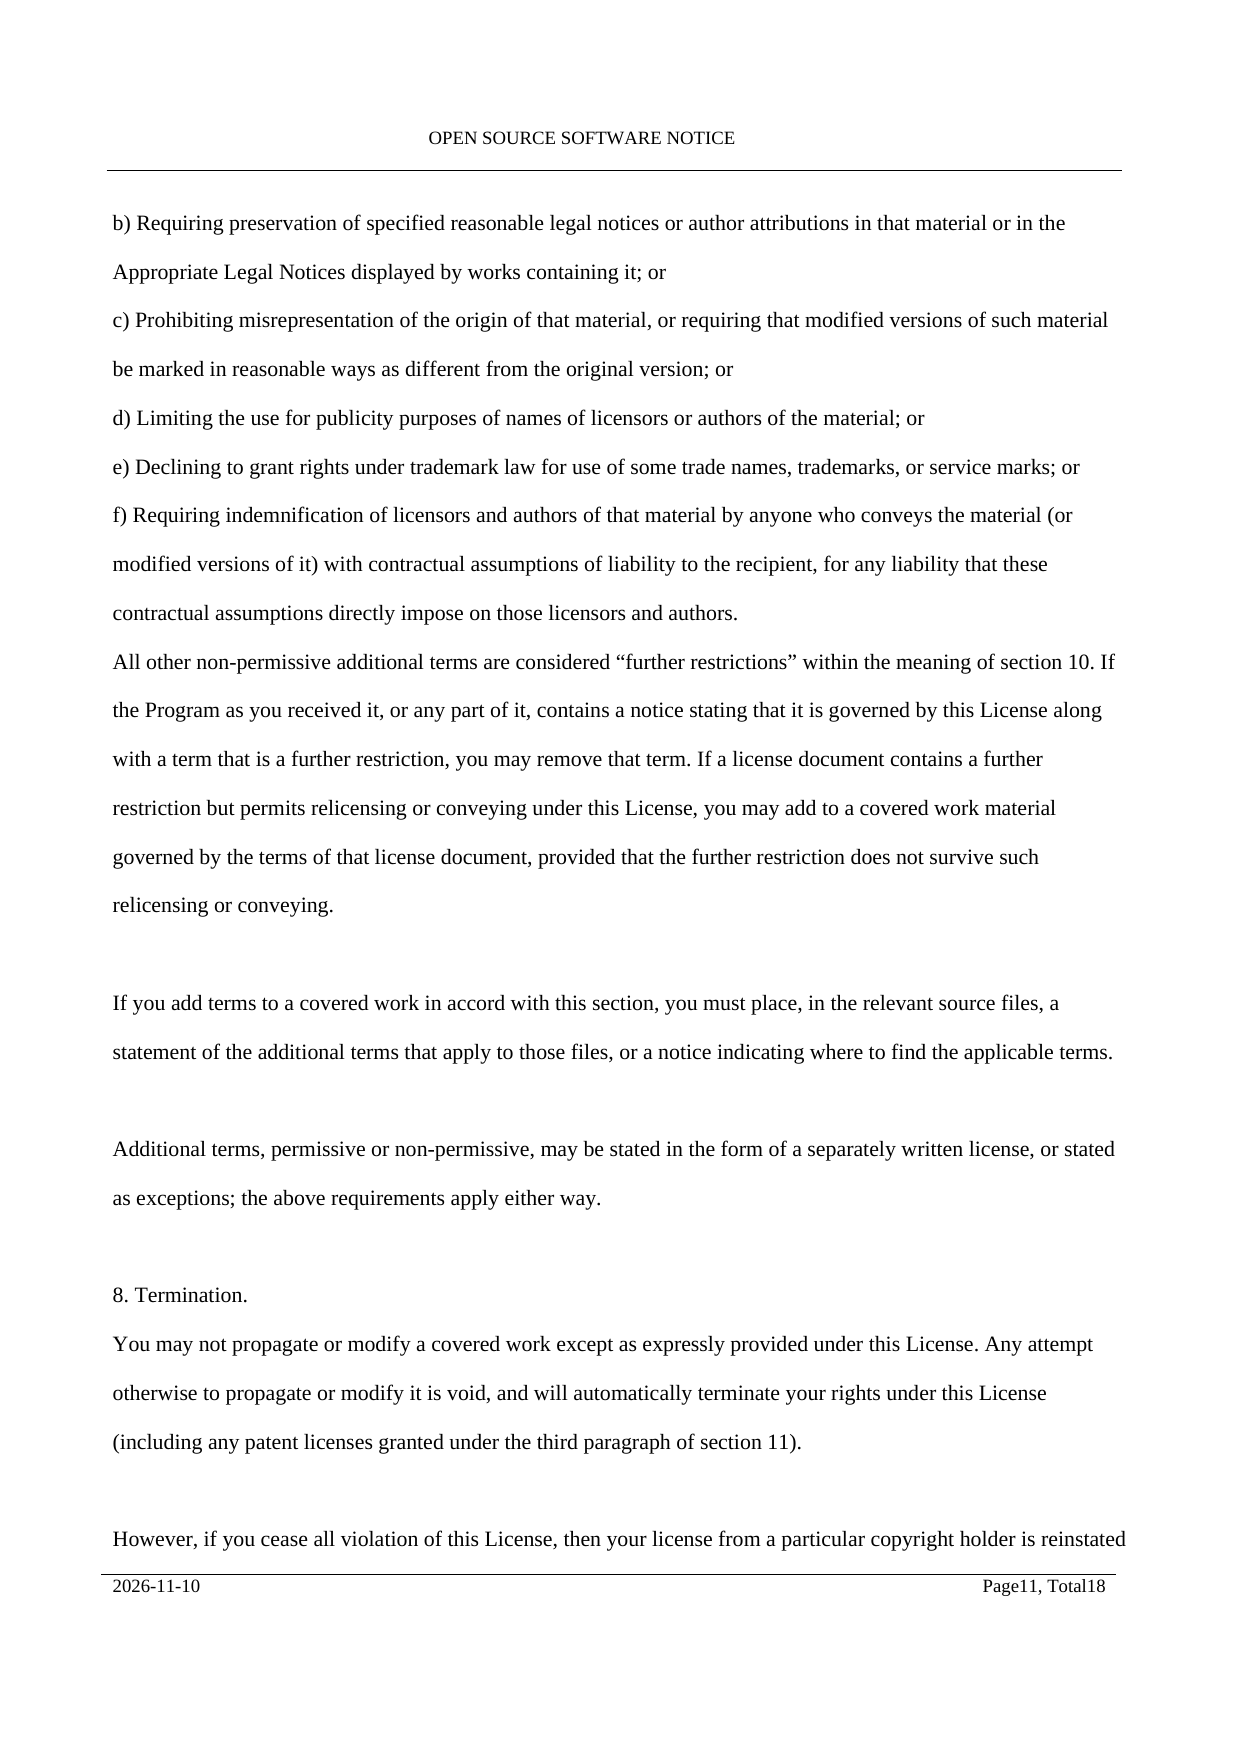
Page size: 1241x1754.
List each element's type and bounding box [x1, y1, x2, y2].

text [112, 206, 1128, 1555]
